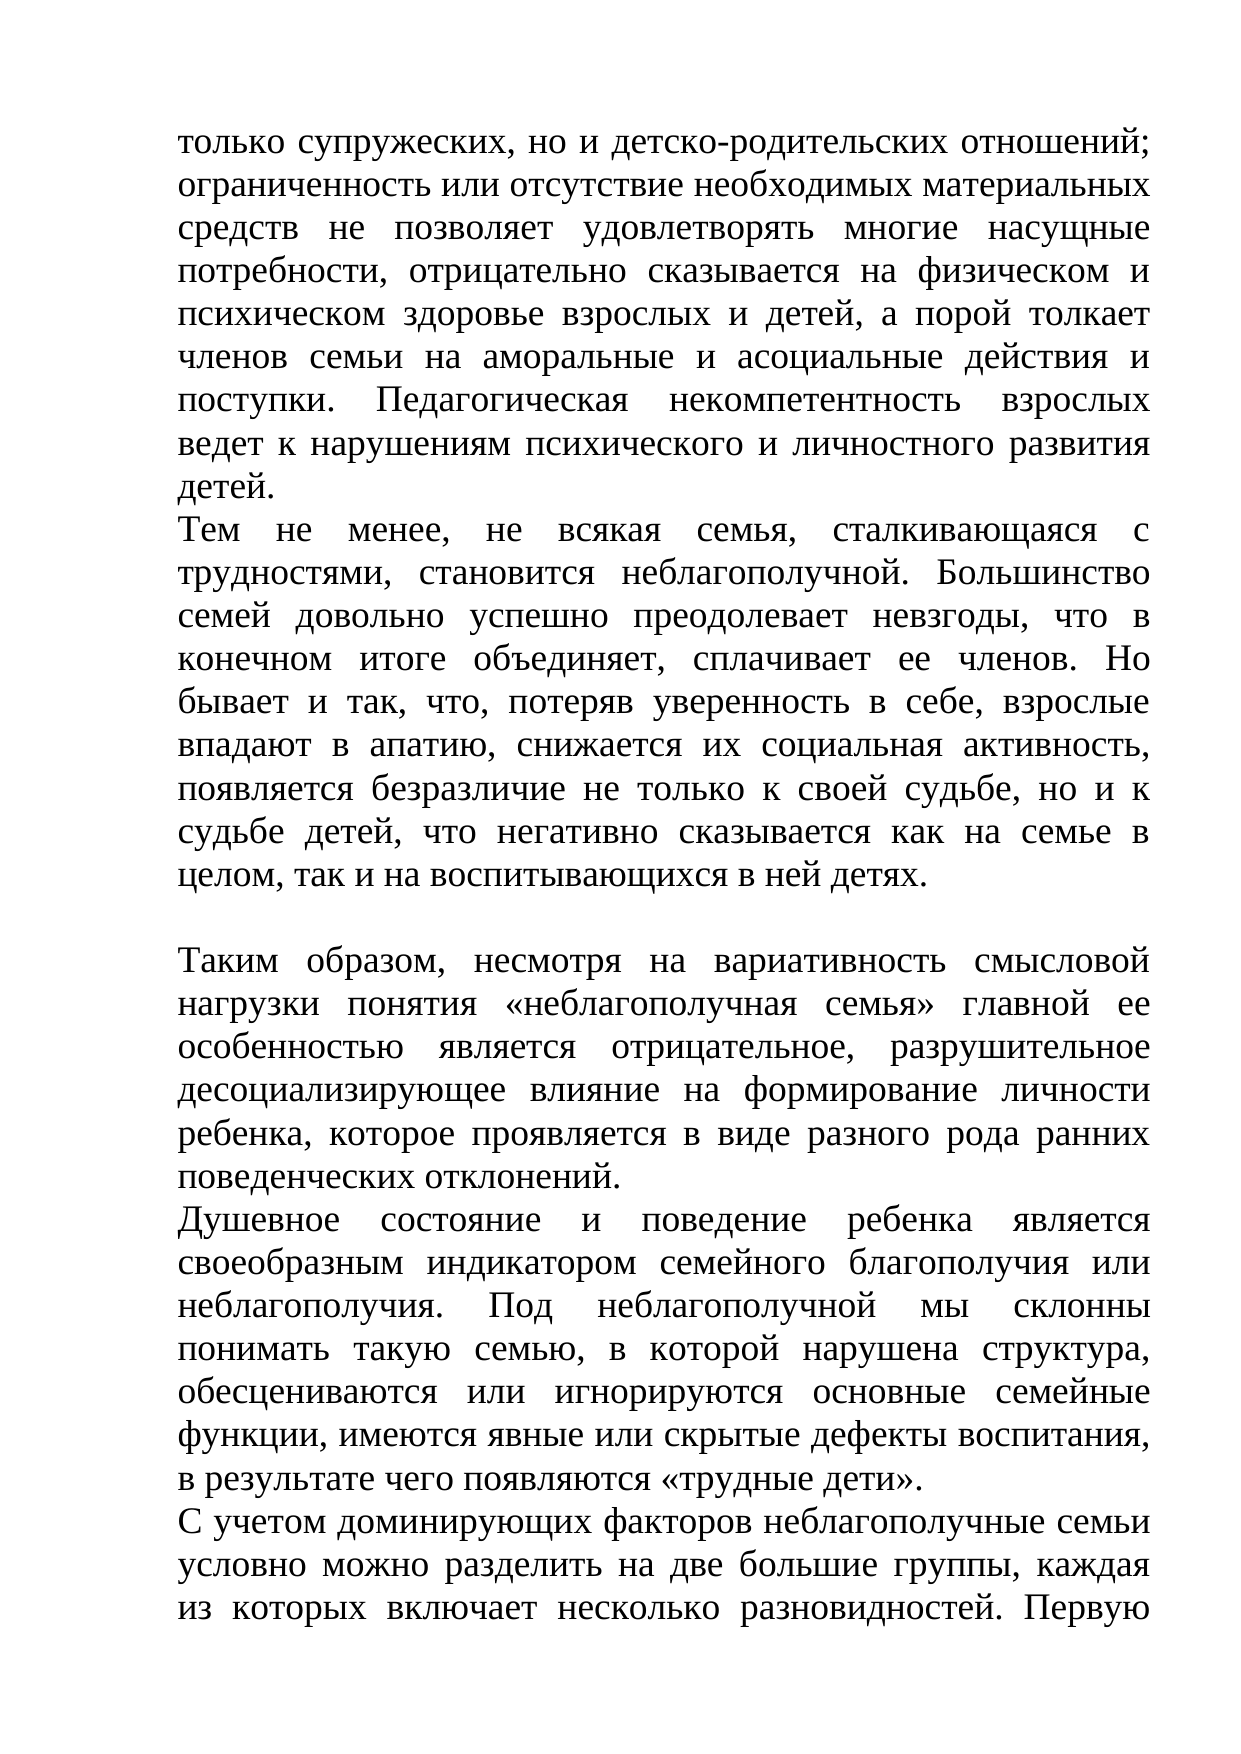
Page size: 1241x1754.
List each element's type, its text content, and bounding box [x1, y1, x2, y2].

text Душевное состояние и поведение ребенка является своеобразным индикатором семейного благополучия или неблагополучия. Под неблагополучной мы склонны понимать такую семью, в которой нарушена структура, обесцениваются или игнорируются основные семейные функции, имеются явные или скрытые дефекты воспитания, в результате чего появляются «трудные дети». [177, 1196, 1152, 1498]
text Таким образом, несмотря на вариативность смысловой нагрузки понятия «неблагополучная семья» главной ее особенностью является отрицательное, разрушительное десоциализирующее влияние на формирование личности ребенка, которое проявляется в виде разного рода ранних поведенческих отклонений. [177, 937, 1152, 1196]
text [177, 1498, 1152, 1627]
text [177, 118, 1152, 506]
text Тем не менее, не всякая семья, сталкивающаяся с трудностями, становится неблагополучной. Большинство семей довольно успешно преодолевает невзгоды, что в конечном итоге объединяет, сплачивает ее членов. Но бывает и так, что, потеряв уверенность в себе, взрослые впадают в апатию, снижается их социальная активность, появляется безразличие не только к своей судьбе, но и к судьбе детей, что негативно сказывается как на семье в целом, так и на воспитывающихся в ней детях. [177, 506, 1152, 894]
